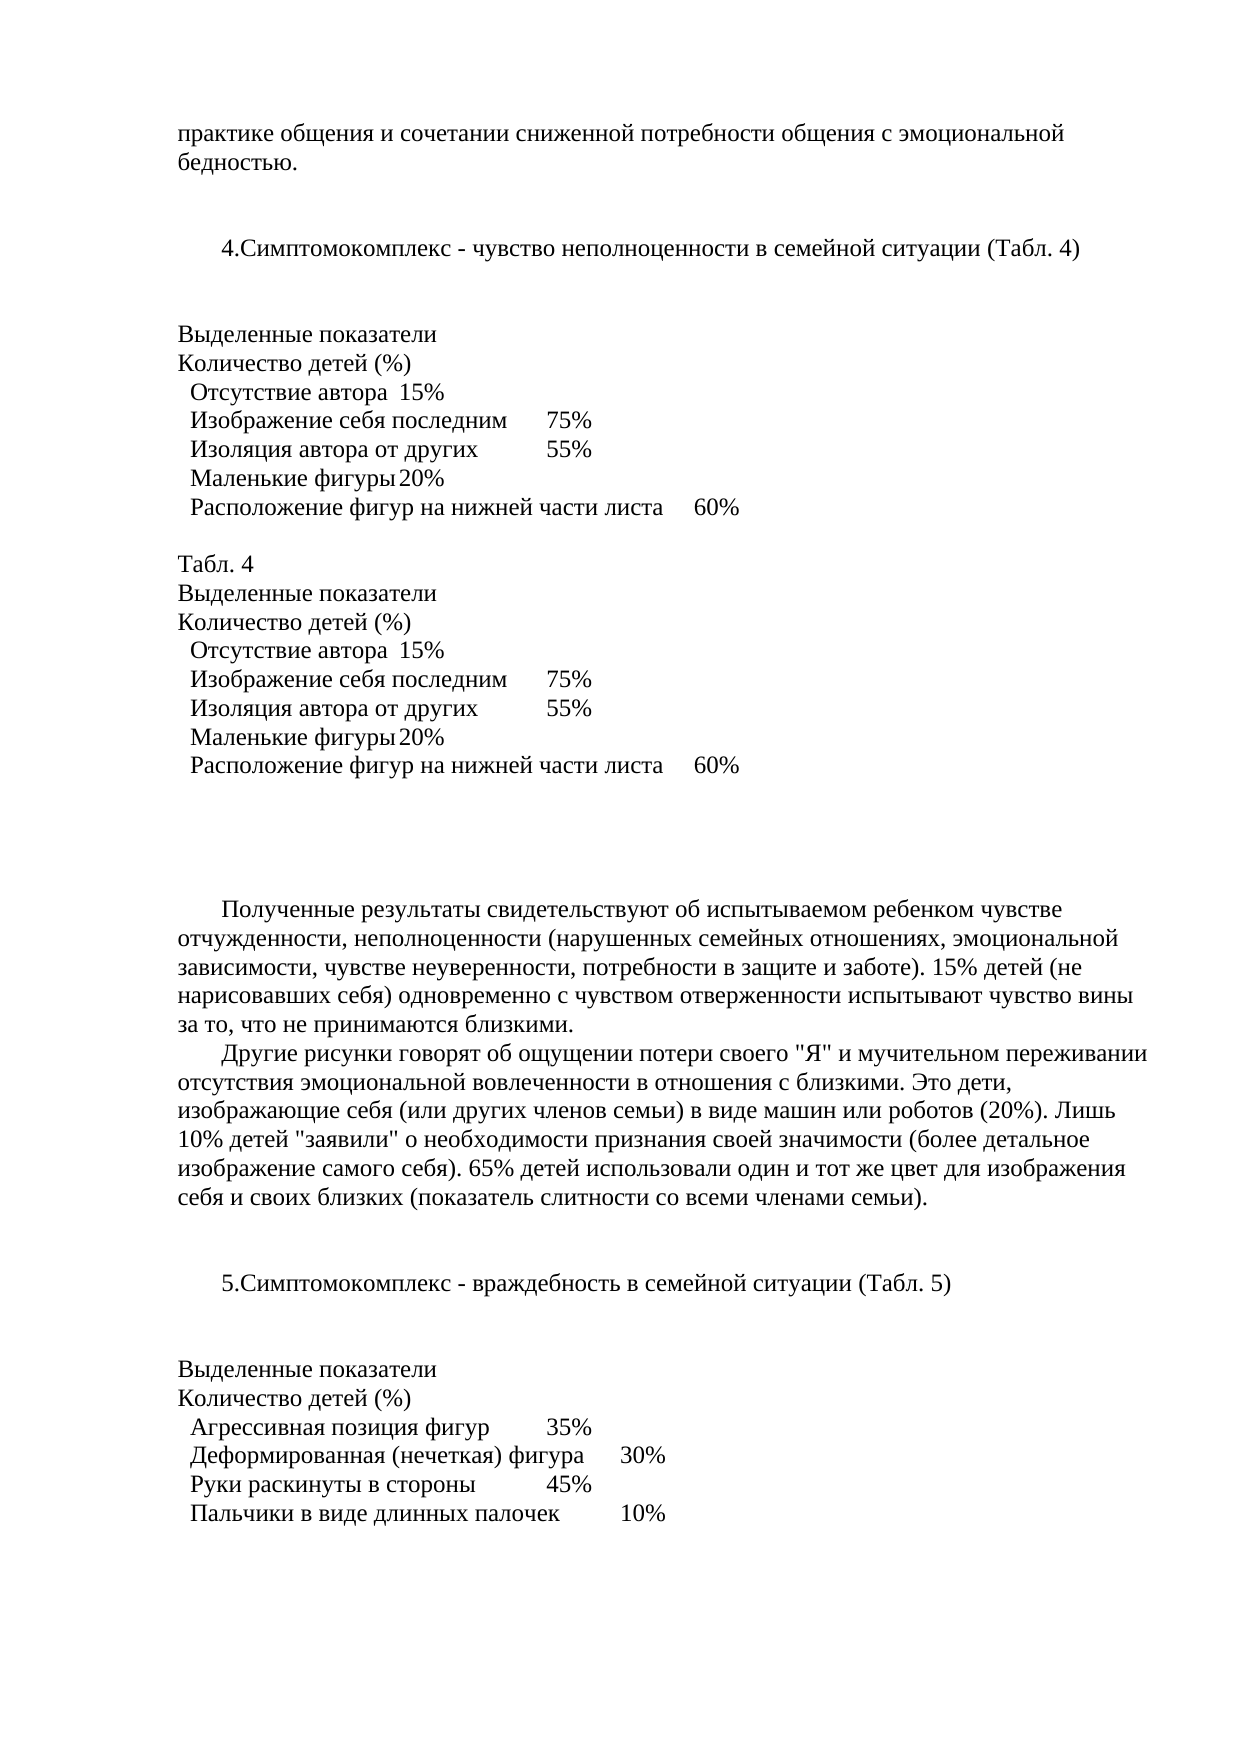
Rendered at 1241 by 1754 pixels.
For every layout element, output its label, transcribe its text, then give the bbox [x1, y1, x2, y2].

text Выделенные показатели [177, 319, 1152, 348]
text Пальчики в виде длинных палочек 10% [177, 1498, 1152, 1527]
text Расположение фигур на нижней части листа 60% [177, 751, 1152, 779]
text Руки раскинуты в стороны 45% [177, 1469, 1152, 1498]
text Выделенные показатели [177, 578, 1152, 607]
text Расположение фигур на нижней части листа 60% [177, 492, 1152, 521]
text Изоляция автора от других 55% [177, 693, 1152, 722]
text Табл. 4 [177, 549, 1152, 578]
text 5.Симптомокомплекс - враждебность в семейной ситуации (Табл. 5) [177, 1268, 1152, 1297]
text Агрессивная позиция фигур 35% [177, 1412, 1152, 1441]
text Другие рисунки говорят об ощущении потери своего "Я" и мучительном переживании отсутствия эмоциональной вовлеченности в отношения с близкими. Это дети, изображающие себя (или других членов семьи) в виде машин или роботов (20%). Лишь 10% детей "заявили" о необходимости признания своей значимости (более детальное изображение самого себя). 65% детей использовали один и тот же цвет для изображения себя и своих близких (показатель слитности со всеми членами семьи). [177, 1038, 1152, 1211]
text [177, 118, 1152, 176]
text Полученные результаты свидетельствуют об испытываемом ребенком чувстве отчужденности, неполноценности (нарушенных семейных отношениях, эмоциональной зависимости, чувстве неуверенности, потребности в защите и заботе). 15% детей (не нарисовавших себя) одновременно с чувством отверженности испытывают чувство вины за то, что не принимаются близкими. [177, 894, 1152, 1038]
text Количество детей (%) [177, 607, 1152, 636]
text Отсутствие автора 15% [177, 377, 1152, 406]
text Деформированная (нечеткая) фигура 30% [177, 1441, 1152, 1469]
text Изображение себя последним 75% [177, 664, 1152, 693]
text 4.Симптомокомплекс - чувство неполноценности в семейной ситуации (Табл. 4) [177, 233, 1152, 262]
text Изоляция автора от других 55% [177, 434, 1152, 463]
text Количество детей (%) [177, 348, 1152, 377]
text Выделенные показатели [177, 1354, 1152, 1383]
text Количество детей (%) [177, 1383, 1152, 1412]
text Отсутствие автора 15% [177, 636, 1152, 664]
text Изображение себя последним 75% [177, 406, 1152, 434]
text Маленькие фигуры 20% [177, 722, 1152, 751]
text Маленькие фигуры 20% [177, 463, 1152, 492]
